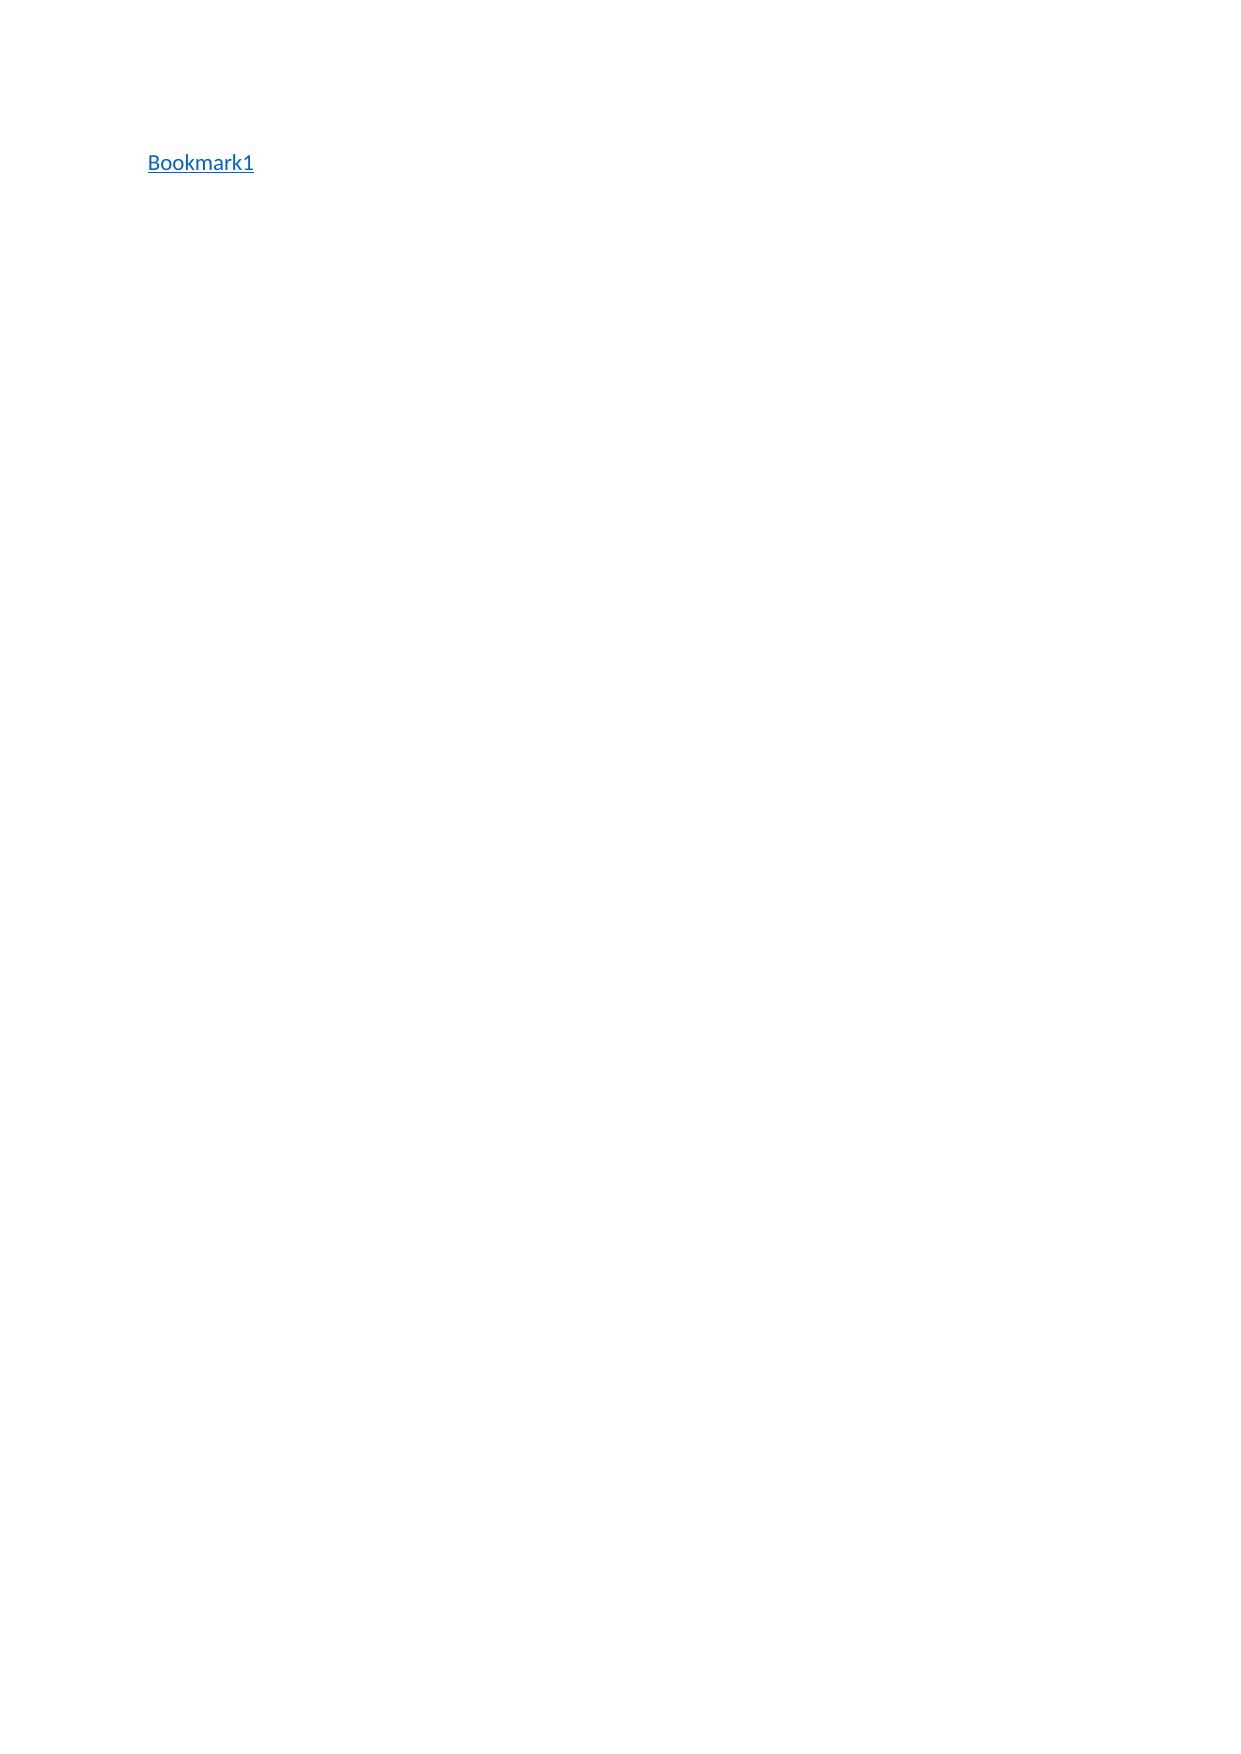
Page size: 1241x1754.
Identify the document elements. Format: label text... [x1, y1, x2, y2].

text Bookmark1 [148, 148, 1093, 176]
